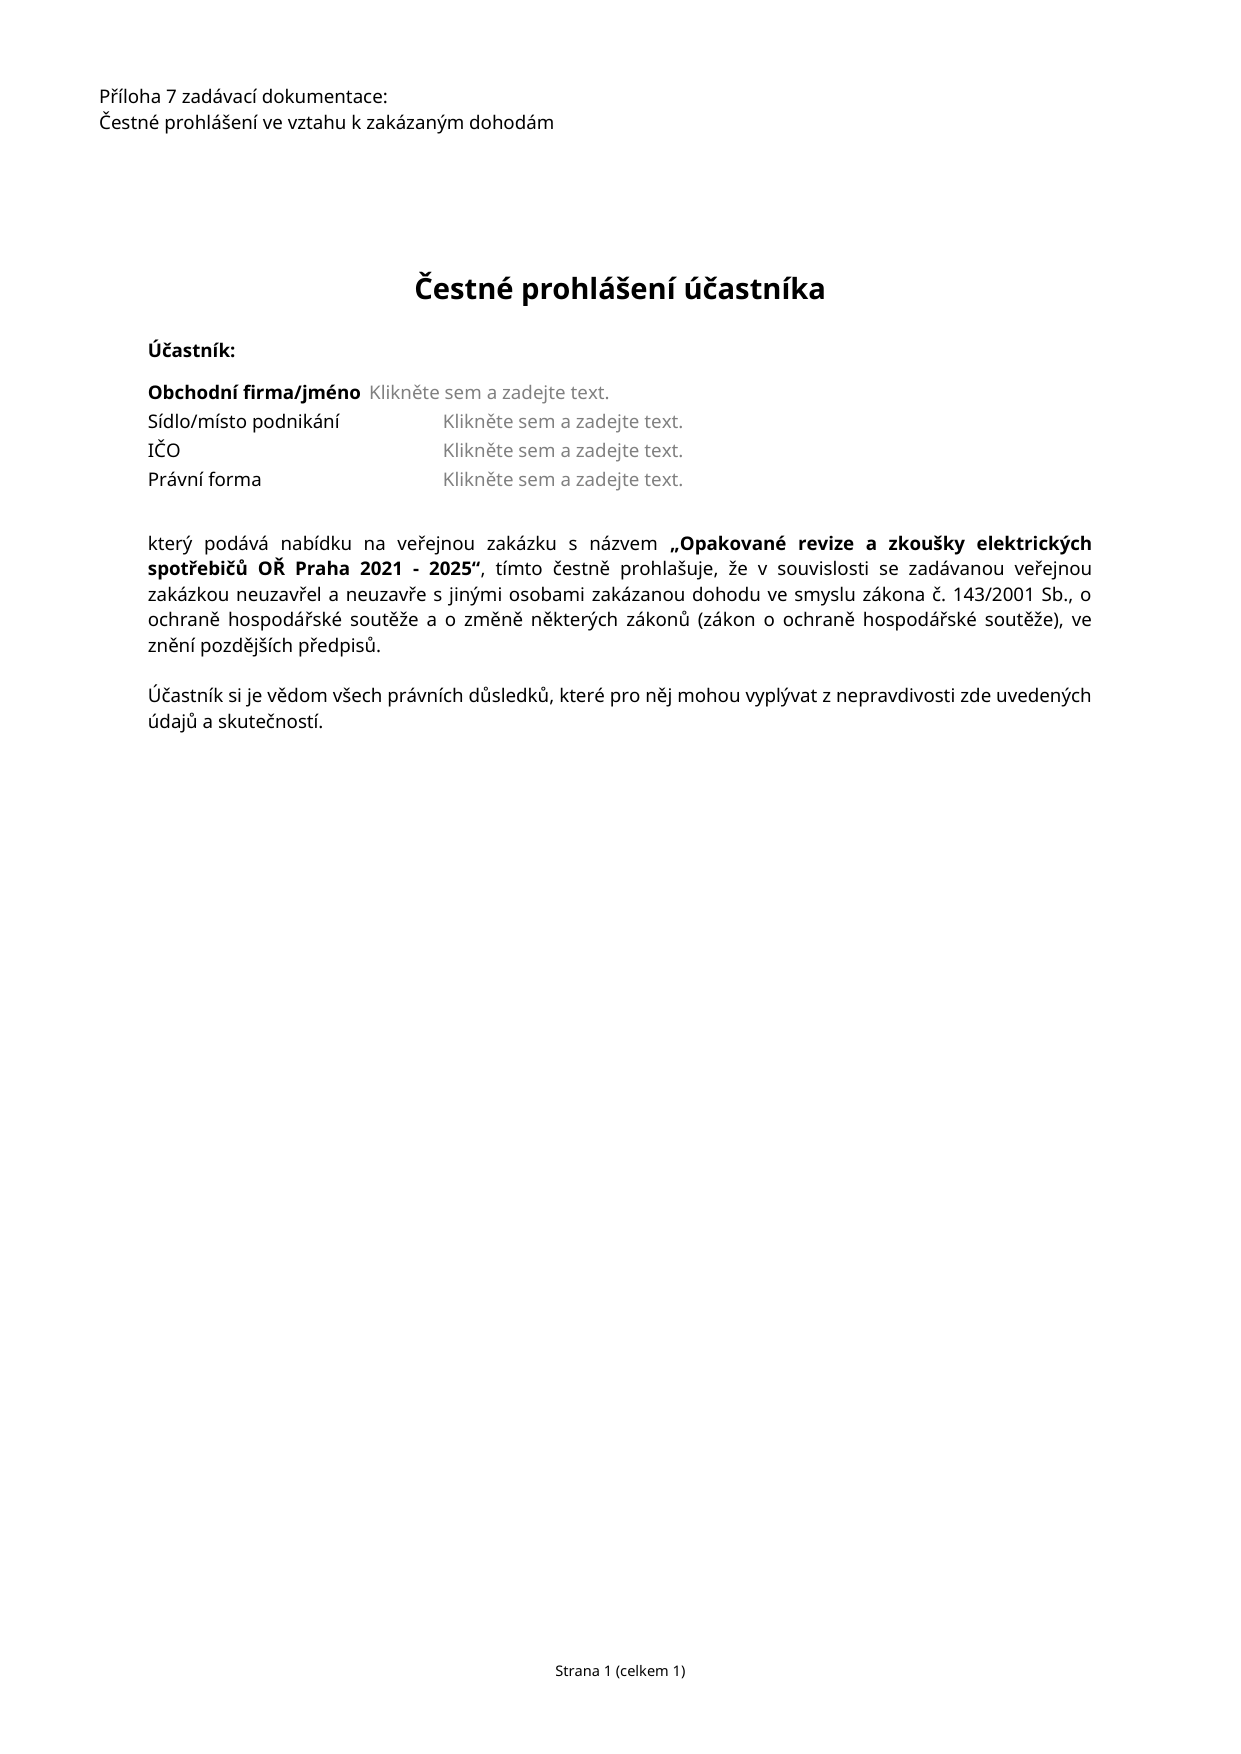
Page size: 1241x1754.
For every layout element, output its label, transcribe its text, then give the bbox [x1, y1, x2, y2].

text IČO [148, 434, 1093, 463]
text Účastník: [148, 333, 1093, 364]
text Obchodní firma/jméno [148, 376, 1093, 405]
text Účastník si je vědom všech právních důsledků, které pro něj mohou vyplývat z nepravdivosti zde uvedených údajů a skutečností. [148, 683, 1093, 734]
text který podává nabídku na veřejnou zakázku s názvem „Opakované revize a zkoušky elektrických spotřebičů OŘ Praha 2021 - 2025“, tímto čestně prohlašuje, že v souvislosti se zadávanou veřejnou zakázkou neuzavřel a neuzavře s jinými osobami zakázanou dohodu ve smyslu zákona č. 143/2001 Sb., o ochraně hospodářské soutěže a o změně některých zákonů (zákon o ochraně hospodářské soutěže), ve znění pozdějších předpisů. [148, 530, 1093, 658]
title Čestné prohlášení účastníka [148, 268, 1093, 308]
text Právní forma [148, 463, 1093, 492]
text Sídlo/místo podnikání [148, 405, 1093, 434]
